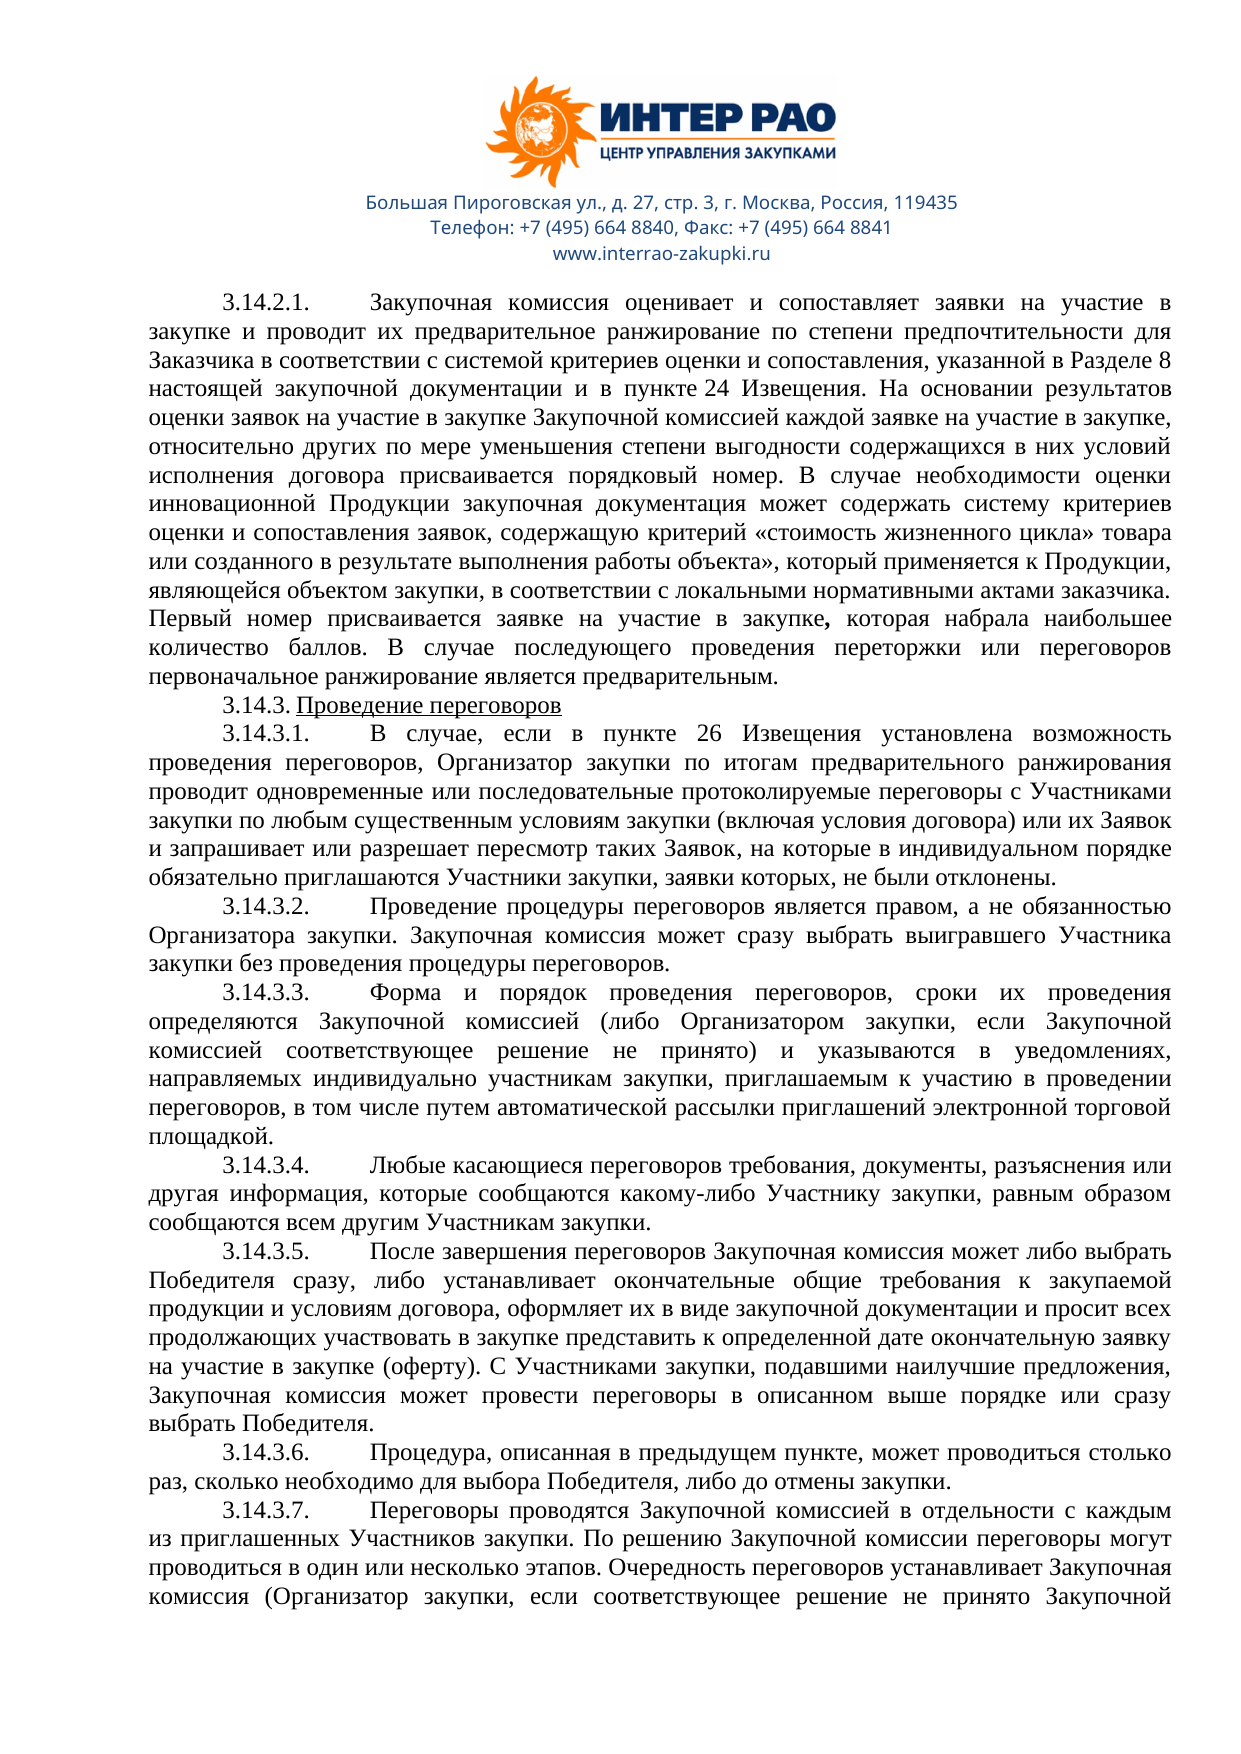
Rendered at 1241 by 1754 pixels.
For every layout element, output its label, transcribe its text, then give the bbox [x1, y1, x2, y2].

picture [484, 75, 839, 190]
list Проведение переговоров [148, 690, 1172, 718]
list Закупочная комиссия оценивает и сопоставляет заявки на участие в закупке и проводит их предварительное ранжирование по степени предпочтительности для Заказчика в соответствии с системой критериев оценки и сопоставления, указанной в Разделе 8 настоящей закупочной документации и в пункте 24 Извещения. На основании результатов оценки заявок на участие в закупке Закупочной комиссией каждой заявке на участие в закупке, относительно других по мере уменьшения степени выгодности содержащихся в них условий исполнения договора присваивается порядковый номер. В случае необходимости оценки инновационной Продукции закупочная документация может содержать систему критериев оценки и сопоставления заявок, содержащую критерий «стоимость жизненного цикла» товара или созданного в результате выполнения работы объекта», который применяется к Продукции, являющейся объектом закупки, в соответствии с локальными нормативными актами заказчика. Первый номер присваивается заявке на участие в закупке, которая набрала наибольшее количество баллов. В случае последующего проведения переторжки или переговоров первоначальное ранжирование является предварительным. [148, 287, 1172, 690]
list В случае, если в пункте 26 Извещения установлена возможность проведения переговоров, Организатор закупки по итогам предварительного ранжирования проводит одновременные или последовательные протоколируемые переговоры с Участниками закупки по любым существенным условиям закупки (включая условия договора) или их Заявок и запрашивает или разрешает пересмотр таких Заявок, на которые в индивидуальном порядке обязательно приглашаются Участники закупки, заявки которых, не были отклонены. [148, 718, 1172, 891]
list Форма и порядок проведения переговоров, сроки их проведения определяются Закупочной комиссией (либо Организатором закупки, если Закупочной комиссией соответствующее решение не принято) и указываются в уведомлениях, направляемых индивидуально участникам закупки, приглашаемым к участию в проведении переговоров, в том числе путем автоматической рассылки приглашений электронной торговой площадкой. [148, 977, 1172, 1150]
list Процедура, описанная в предыдущем пункте, может проводиться столько раз, сколько необходимо для выбора Победителя, либо до отмены закупки. [148, 1437, 1172, 1495]
list Любые касающиеся переговоров требования, документы, разъяснения или другая информация, которые сообщаются какому-либо Участнику закупки, равным образом сообщаются всем другим Участникам закупки. [148, 1150, 1172, 1236]
list После завершения переговоров Закупочная комиссия может либо выбрать Победителя сразу, либо устанавливает окончательные общие требования к закупаемой продукции и условиям договора, оформляет их в виде закупочной документации и просит всех продолжающих участвовать в закупке представить к определенной дате окончательную заявку на участие в закупке (оферту). С Участниками закупки, подавшими наилучшие предложения, Закупочная комиссия может провести переговоры в описанном выше порядке или сразу выбрать Победителя. [148, 1236, 1172, 1437]
list Проведение процедуры переговоров является правом, а не обязанностью Организатора закупки. Закупочная комиссия может сразу выбрать выигравшего Участника закупки без проведения процедуры переговоров. [148, 891, 1172, 977]
